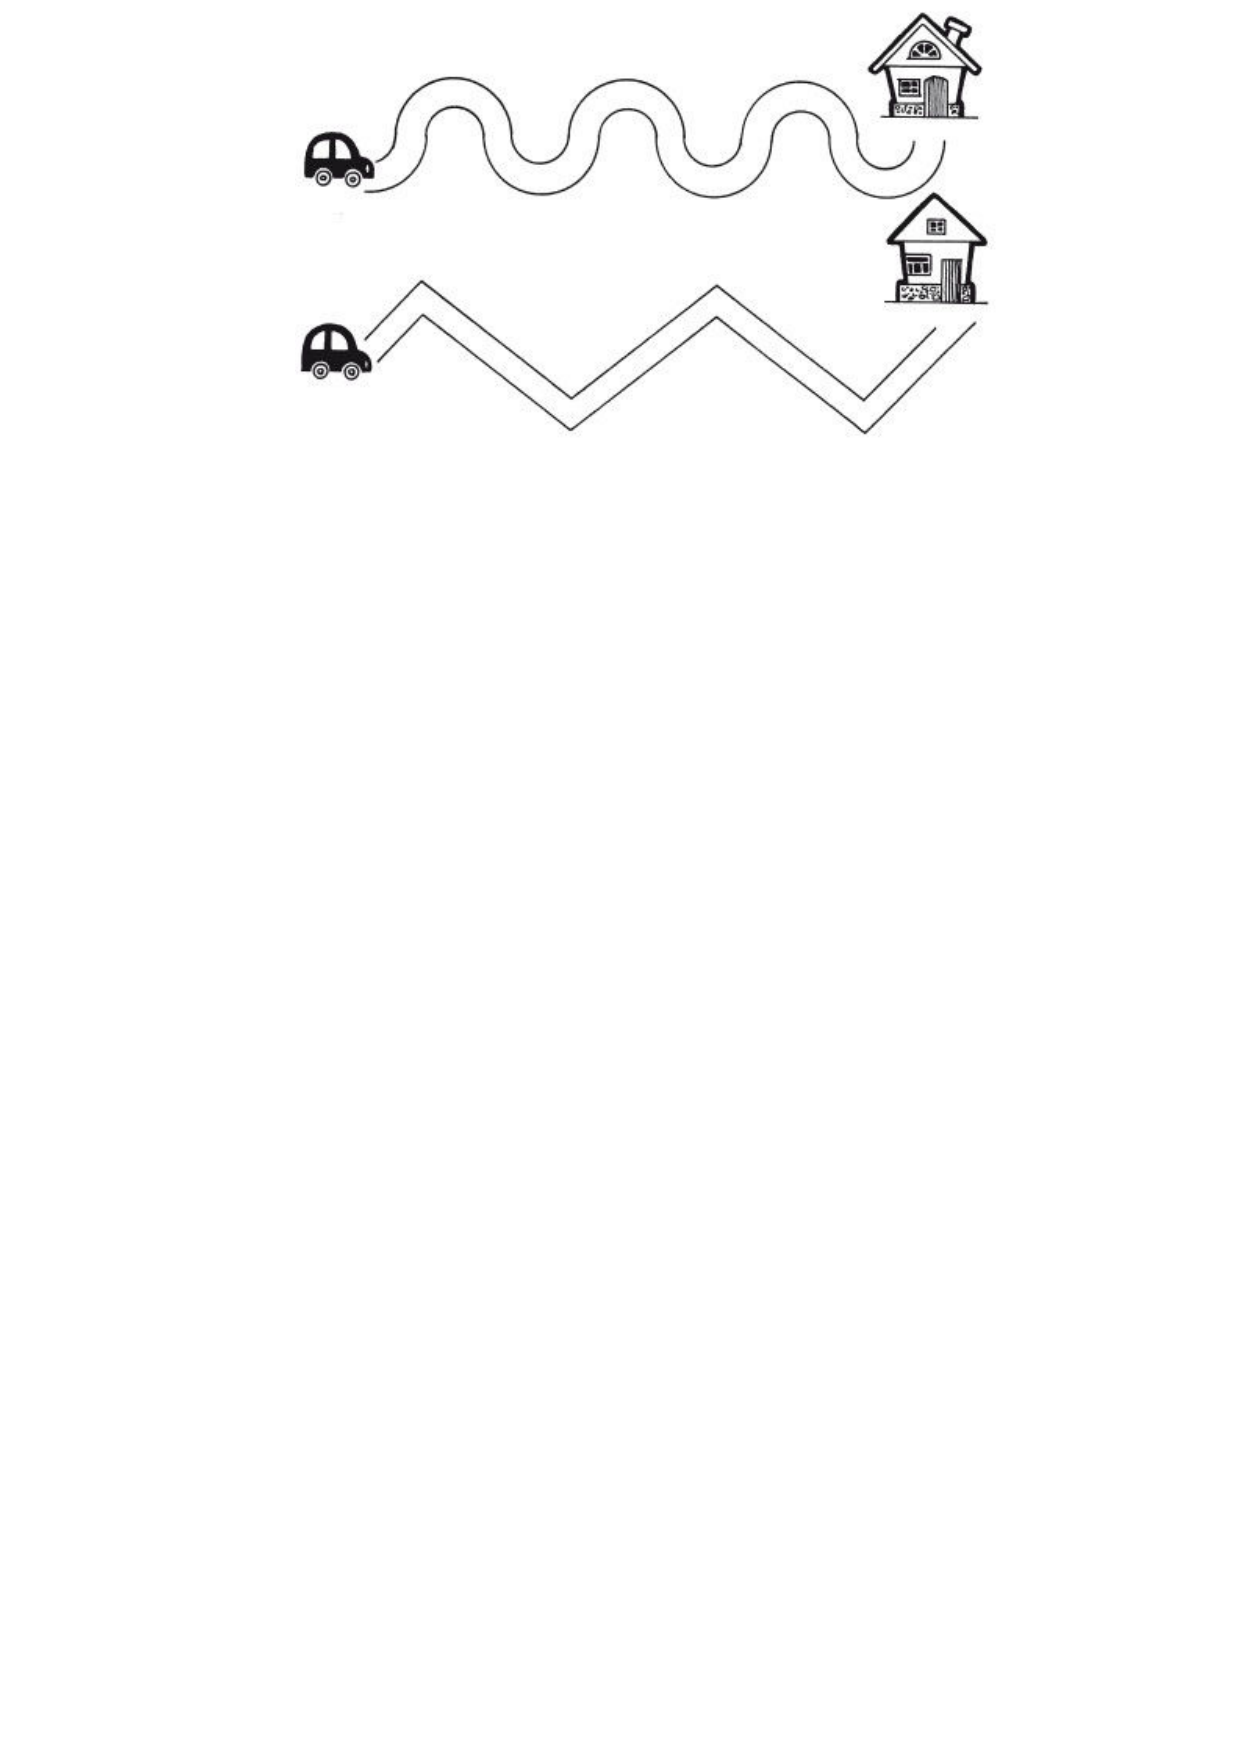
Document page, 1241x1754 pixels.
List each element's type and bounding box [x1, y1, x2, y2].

picture [295, 0, 1005, 439]
